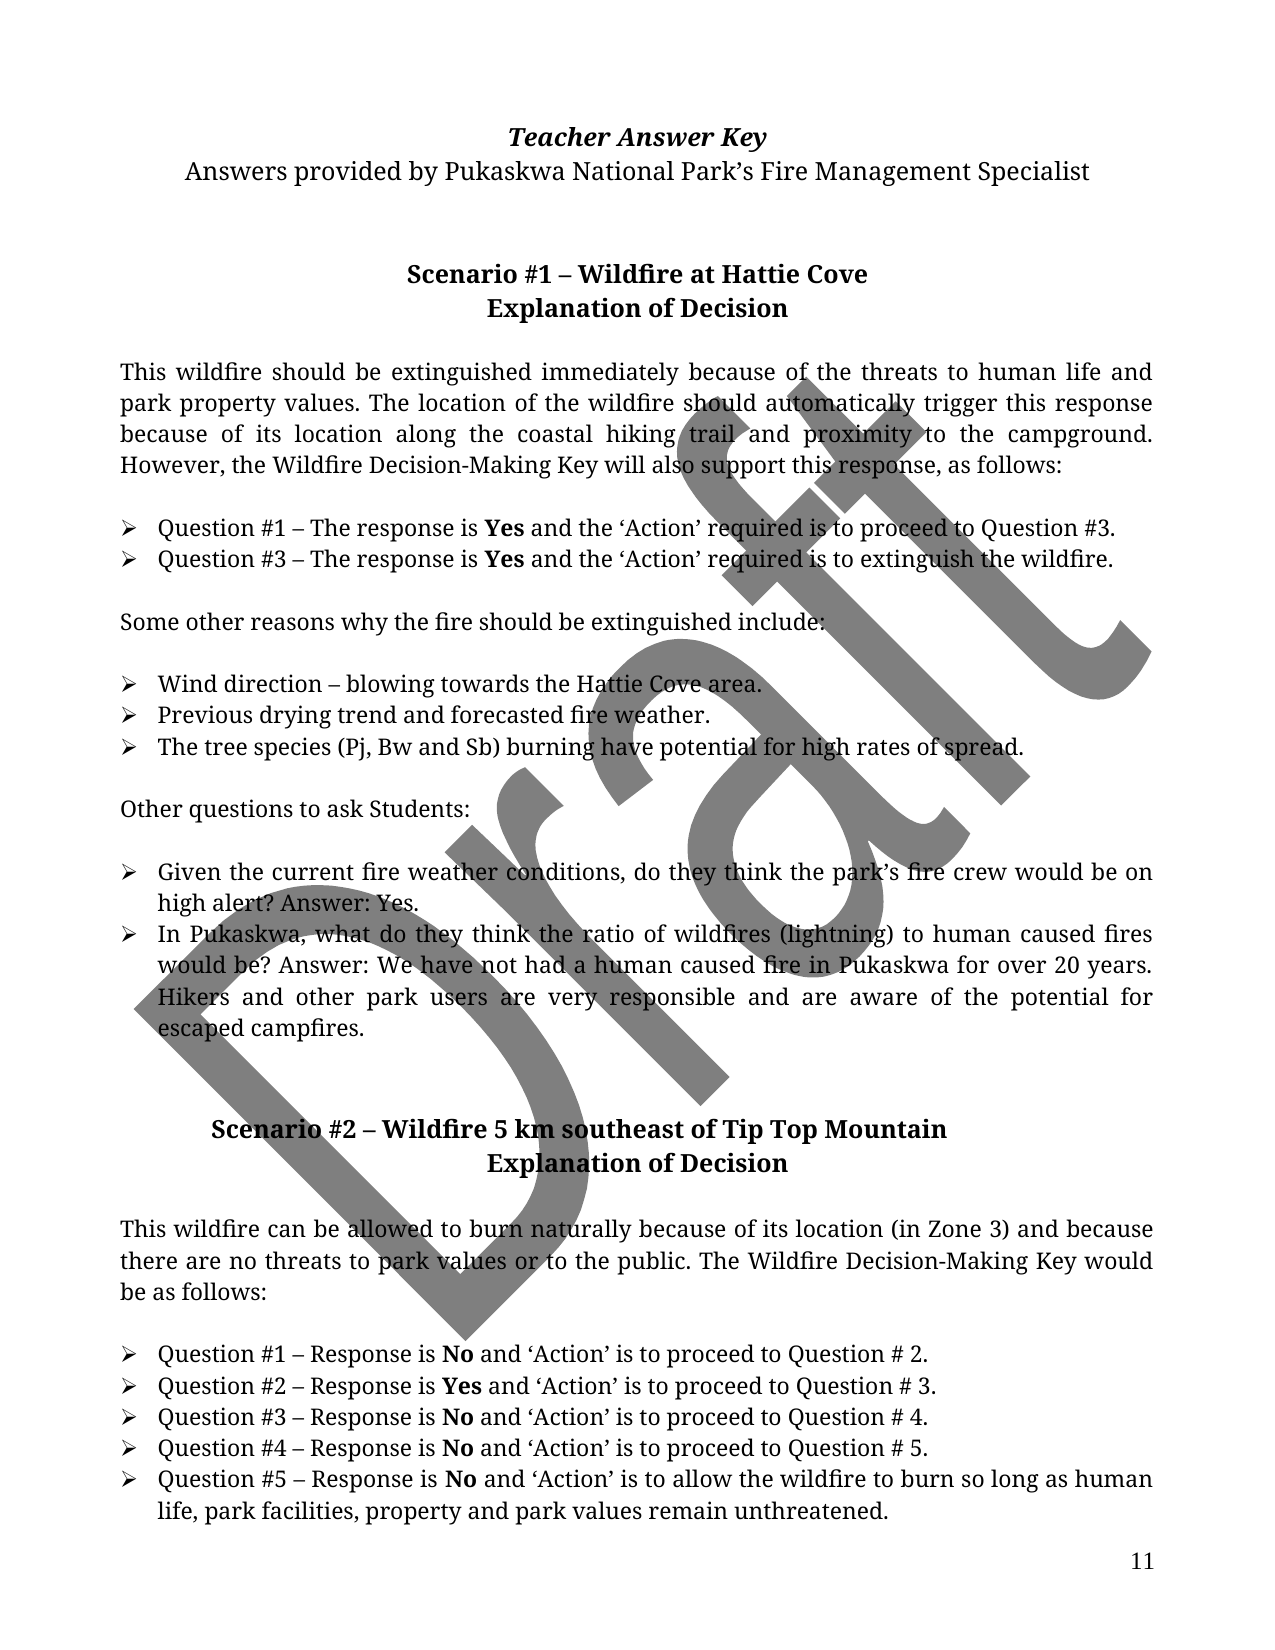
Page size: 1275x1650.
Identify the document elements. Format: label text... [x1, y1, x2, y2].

text Teacher Answer Key [120, 120, 1155, 154]
text Scenario #2 – Wildfire 5 km southeast of Tip Top Mountain [120, 1111, 1039, 1145]
text Scenario #1 – Wildfire at Hattie Cove [120, 256, 1155, 290]
list Wind direction – blowing towards the Hattie Cove area. [120, 668, 1155, 699]
list Given the current fire weather conditions, do they think the park’s fire crew would be on high alert? Answer: Yes. [120, 856, 1155, 918]
text Explanation of Decision [120, 290, 1155, 324]
list Question #5 – Response is No and ‘Action’ is to allow the wildfire to burn so long as human life, park facilities, property and park values remain unthreatened. [120, 1463, 1155, 1526]
list The tree species (Pj, Bw and Sb) burning have potential for high rates of spread. [120, 731, 1155, 762]
list Question #2 – Response is Yes and ‘Action’ is to proceed to Question # 3. [120, 1370, 1155, 1401]
list In Pukaskwa, what do they think the ratio of wildfires (lightning) to human caused fires would be? Answer: We have not had a human caused fire in Pukaskwa for over 20 years. Hikers and other park users are very responsible and are aware of the potential for escaped campfires. [120, 918, 1155, 1043]
text This wildfire can be allowed to burn naturally because of its location (in Zone 3) and because there are no threats to park values or to the public. The Wildfire Decision-Making Key would be as follows: [120, 1213, 1155, 1307]
list Question #4 – Response is No and ‘Action’ is to proceed to Question # 5. [120, 1432, 1155, 1463]
text Other questions to ask Students: [120, 793, 1155, 824]
text Explanation of Decision [120, 1145, 1155, 1179]
list Previous drying trend and forecasted fire weather. [120, 699, 1155, 731]
list Question #1 – Response is No and ‘Action’ is to proceed to Question # 2. [120, 1338, 1155, 1370]
list Question #3 – The response is Yes and the ‘Action’ required is to extinguish the wildfire. [120, 543, 1155, 574]
list Question #1 – The response is Yes and the ‘Action’ required is to proceed to Question #3. [120, 512, 1155, 543]
text Answers provided by Pukaskwa National Park’s Fire Management Specialist [120, 154, 1155, 188]
text This wildfire should be extinguished immediately because of the threats to human life and park property values. The location of the wildfire should automatically trigger this response because of its location along the coastal hiking trail and proximity to the campground. However, the Wildfire Decision-Making Key will also support this response, as follows: [120, 356, 1155, 481]
list Question #3 – Response is No and ‘Action’ is to proceed to Question # 4. [120, 1401, 1155, 1432]
text Some other reasons why the fire should be extinguished include: [120, 606, 1155, 637]
